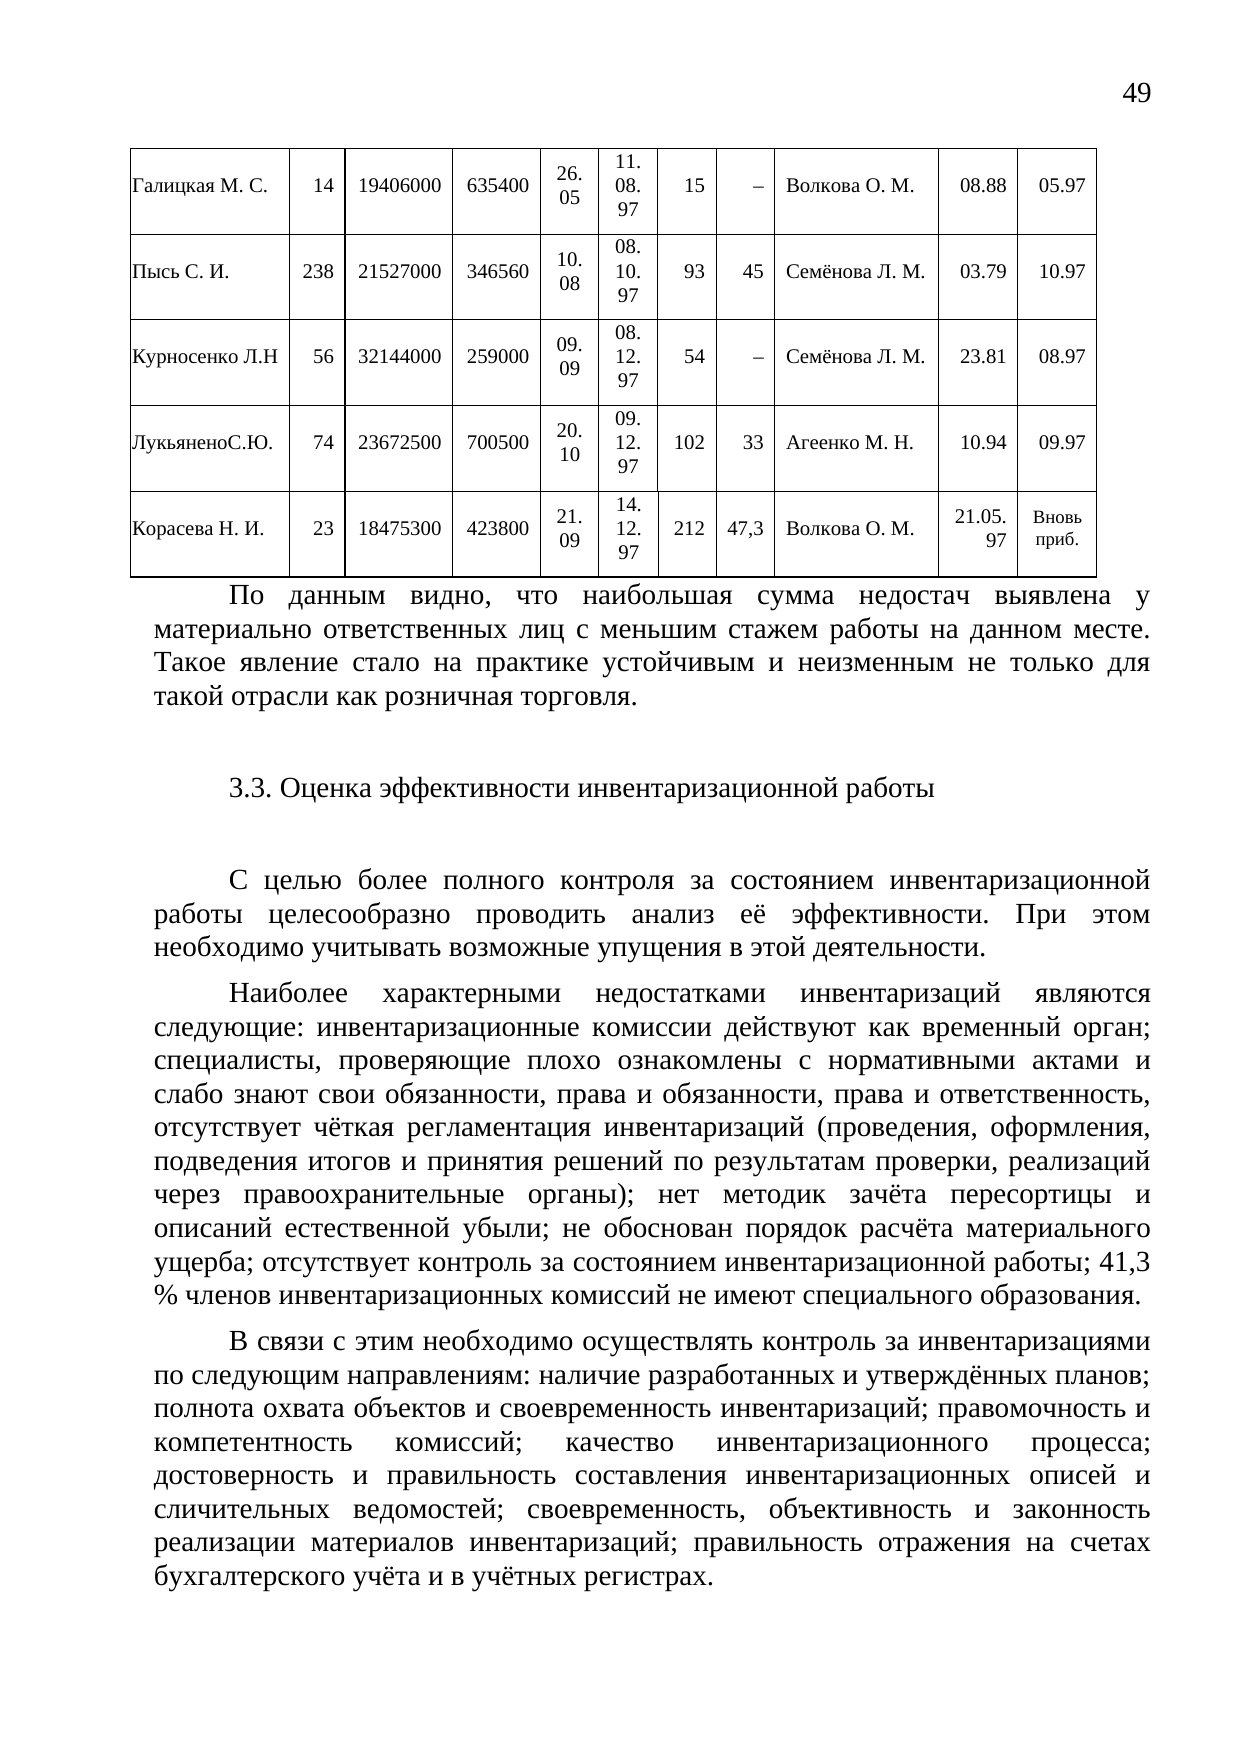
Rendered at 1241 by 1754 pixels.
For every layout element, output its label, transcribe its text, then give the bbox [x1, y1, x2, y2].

table_cell 09.09 [541, 320, 598, 405]
table_cell 23672500 [346, 406, 452, 491]
table_cell Курносенко Л.Н [131, 320, 289, 405]
table_cell 32144000 [346, 320, 452, 405]
table_cell 23 [290, 492, 344, 576]
table_cell Семёнова Л. М. [775, 320, 938, 405]
table_cell 10.94 [939, 406, 1017, 491]
table_cell Семёнова Л. М. [775, 235, 938, 319]
table_cell 346560 [453, 235, 540, 319]
table_cell 54 [658, 320, 716, 405]
table_cell 47,3 [717, 492, 774, 576]
table_cell 26.05 [541, 149, 598, 233]
table_cell 08.12.97 [599, 320, 657, 405]
table_cell 635400 [453, 149, 540, 233]
table_cell 21.05.97 [939, 492, 1017, 576]
text Наиболее характерными недостатками инвентаризаций являются следующие: инвентаризационные комиссии действуют как временный орган; специалисты, проверяющие плохо ознакомлены с нормативными актами и слабо знают свои обязанности, права и обязанности, права и ответственность, отсутствует чёткая регламентация инвентаризаций (проведения, оформления, подведения итогов и принятия решений по результатам проверки, реализаций через правоохранительные органы); нет методик зачёта пересортицы и описаний естественной убыли; не обоснован порядок расчёта материального ущерба; отсутствует контроль за состоянием инвентаризационной работы; 41,3 % членов инвентаризационных комиссий не имеют специального образования. [153, 975, 1152, 1311]
table_cell Вновь приб. [1018, 492, 1096, 576]
text 3.3. Оценка эффективности инвентаризационной работы [153, 770, 1152, 804]
table_cell 08.97 [1018, 320, 1096, 405]
table_cell Корасева Н. И. [131, 492, 289, 576]
table_cell 08.88 [939, 149, 1017, 233]
table_cell Волкова О. М. [775, 149, 938, 233]
table_cell 11.08.97 [599, 149, 657, 233]
table_cell 238 [290, 235, 344, 319]
table_cell 08.10.97 [599, 235, 657, 319]
table_cell Пысь С. И. [131, 235, 289, 319]
table_cell 21527000 [346, 235, 452, 319]
table_cell 20.10 [541, 406, 598, 491]
table_cell 09.12.97 [599, 406, 657, 491]
table_cell 18475300 [346, 492, 452, 576]
table_cell – [717, 149, 774, 233]
table_cell 93 [658, 235, 716, 319]
table_cell 05.97 [1018, 149, 1096, 233]
table_cell 14 [290, 149, 344, 233]
text С целью более полного контроля за состоянием инвентаризационной работы целесообразно проводить анализ её эффективности. При этом необходимо учитывать возможные упущения в этой деятельности. [153, 862, 1152, 963]
table_cell Агеенко М. Н. [775, 406, 938, 491]
table_cell 10.08 [541, 235, 598, 319]
table_cell 102 [658, 406, 716, 491]
table_cell ЛукьяненоС.Ю. [131, 406, 289, 491]
table_cell 45 [717, 235, 774, 319]
table_cell 21.09 [541, 492, 598, 576]
table_cell 212 [659, 492, 716, 576]
table_cell 74 [290, 406, 344, 491]
table_cell 259000 [453, 320, 540, 405]
table_cell 23.81 [939, 320, 1017, 405]
table_cell 700500 [453, 406, 540, 491]
table_cell 33 [717, 406, 774, 491]
text В связи с этим необходимо осуществлять контроль за инвентаризациями по следующим направлениям: наличие разработанных и утверждённых планов; полнота охвата объектов и своевременность инвентаризаций; правомочность и компетентность комиссий; качество инвентаризационного процесса; достоверность и правильность составления инвентаризационных описей и сличительных ведомостей; своевременность, объективность и законность реализации материалов инвентаризаций; правильность отражения на счетах бухгалтерского учёта и в учётных регистрах. [153, 1323, 1152, 1592]
table_cell 15 [658, 149, 716, 233]
table_cell 19406000 [346, 149, 452, 233]
table_cell 423800 [453, 492, 540, 576]
table_cell 10.97 [1018, 235, 1096, 319]
table_cell 56 [290, 320, 344, 405]
text По данным видно, что наибольшая сумма недостач выявлена у материально ответственных лиц с меньшим стажем работы на данном месте. Такое явление стало на практике устойчивым и неизменным не только для такой отрасли как розничная торговля. [153, 577, 1152, 712]
table_cell Галицкая М. С. [131, 149, 289, 233]
table_cell Волкова О. М. [775, 492, 938, 576]
table_cell 09.97 [1018, 406, 1096, 491]
table_cell 03.79 [939, 235, 1017, 319]
table_cell 14. 12. 97 [599, 492, 658, 576]
table_cell – [717, 320, 774, 405]
